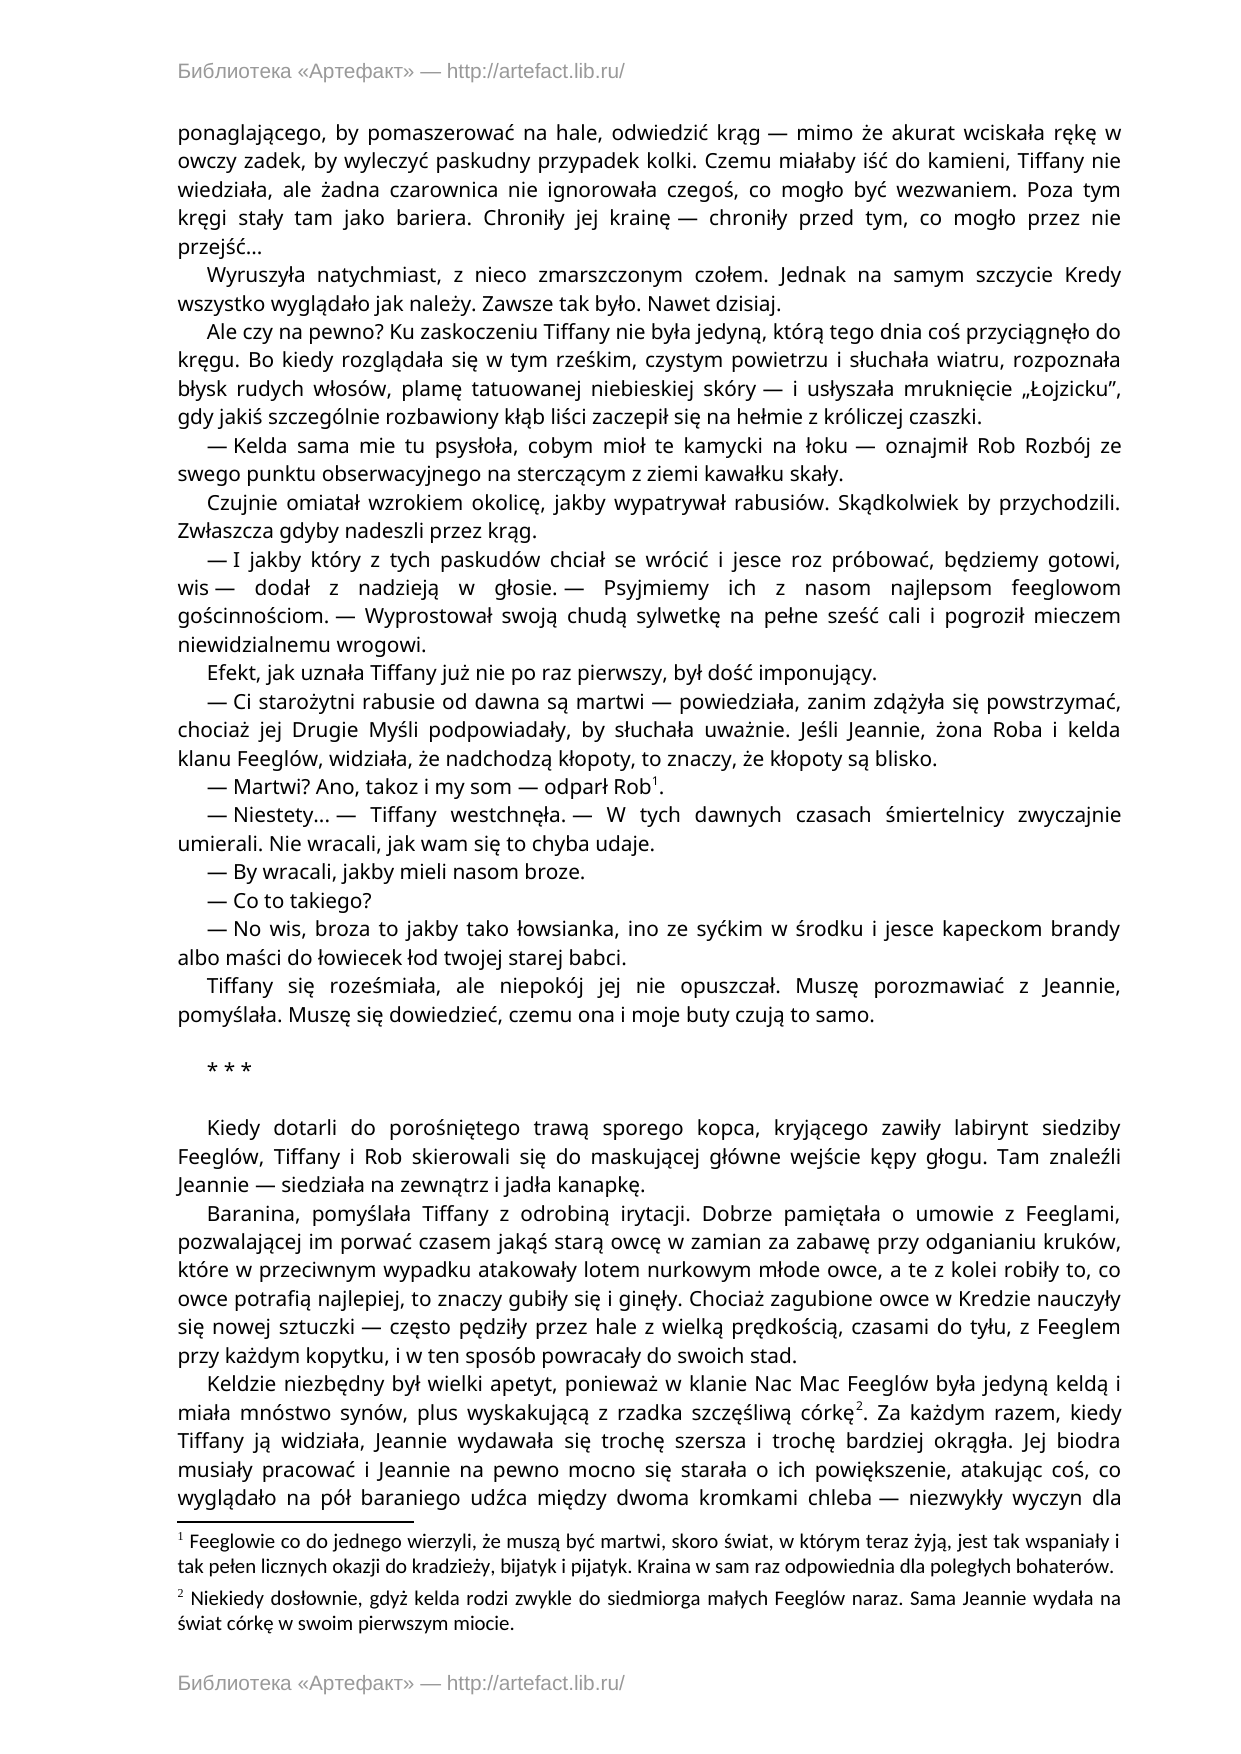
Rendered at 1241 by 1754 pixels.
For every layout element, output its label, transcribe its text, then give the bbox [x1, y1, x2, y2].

text — Martwi? Ano, takoz i my som — odparł Rob. [177, 772, 1122, 801]
text Czujnie omiatał wzrokiem okolicę, jakby wypatrywał rabusiów. Skądkolwiek by przychodzili. Zwłaszcza gdyby nadeszli przez krąg. [177, 488, 1122, 545]
text — I jakby który z tych paskudów chciał se wrócić i jesce roz próbować, będziemy gotowi, wis — dodał z nadzieją w głosie. — Psyjmiemy ich z nasom najlepsom feeglowom gościnnościom. — Wyprostował swoją chudą sylwetkę na pełne sześć cali i pogroził mieczem niewidzialnemu wrogowi. [177, 545, 1122, 658]
text * * * [177, 1057, 1122, 1085]
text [177, 118, 1122, 260]
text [177, 1369, 1122, 1512]
text — Co to takiego? [177, 886, 1122, 914]
text Tiffany się roześmiała, ale niepokój jej nie opuszczał. Muszę porozmawiać z Jeannie, pomyślała. Muszę się dowiedzieć, czemu ona i moje buty czują to samo. [177, 971, 1122, 1028]
text — Ci starożytni rabusie od dawna są martwi — powiedziała, zanim zdążyła się powstrzymać, chociaż jej Drugie Myśli podpowiadały, by słuchała uważnie. Jeśli Jeannie, żona Roba i kelda klanu Feeglów, widziała, że nadchodzą kłopoty, to znaczy, że kłopoty są blisko. [177, 687, 1122, 772]
text — No wis, broza to jakby tako łowsianka, ino ze syćkim w środku i jesce kapeckom brandy albo maści do łowiecek łod twojej starej babci. [177, 914, 1122, 971]
text — Niestety... — Tiffany westchnęła. — W tych dawnych czasach śmiertelnicy zwyczajnie umierali. Nie wracali, jak wam się to chyba udaje. [177, 801, 1122, 857]
text Baranina, pomyślała Tiffany z odrobiną irytacji. Dobrze pamiętała o umowie z Feeglami, pozwalającej im porwać czasem jakąś starą owcę w zamian za zabawę przy odganianiu kruków, które w przeciwnym wypadku atakowały lotem nurkowym młode owce, a te z kolei robiły to, co owce potrafią najlepiej, to znaczy gubiły się i ginęły. Chociaż zagubione owce w Kredzie nauczyły się nowej sztuczki — często pędziły przez hale z wielką prędkością, czasami do tyłu, z Feeglem przy każdym kopytku, i w ten sposób powracały do swoich stad. [177, 1199, 1122, 1369]
text — By wracali, jakby mieli nasom broze. [177, 857, 1122, 886]
text Ale czy na pewno? Ku zaskoczeniu Tiffany nie była jedyną, którą tego dnia coś przyciągnęło do kręgu. Bo kiedy rozglądała się w tym rześkim, czystym powietrzu i słuchała wiatru, rozpoznała błysk rudych włosów, plamę tatuowanej niebieskiej skóry — i usłyszała mruknięcie „Łojzicku”, gdy jakiś szczególnie rozbawiony kłąb liści zaczepił się na hełmie z króliczej czaszki. [177, 317, 1122, 431]
text Efekt, jak uznała Tiffany już nie po raz pierwszy, był dość imponujący. [177, 658, 1122, 687]
text Wyruszyła natychmiast, z nieco zmarszczonym czołem. Jednak na samym szczycie Kredy wszystko wyglądało jak należy. Zawsze tak było. Nawet dzisiaj. [177, 260, 1122, 317]
text — Kelda sama mie tu psysłoła, cobym mioł te kamycki na łoku — oznajmił Rob Rozbój ze swego punktu obserwacyjnego na sterczącym z ziemi kawałku skały. [177, 431, 1122, 488]
text Kiedy dotarli do porośniętego trawą sporego kopca, kryjącego zawiły labirynt siedziby Feeglów, Tiffany i Rob skierowali się do maskującej główne wejście kępy głogu. Tam znaleźli Jeannie — siedziała na zewnątrz i jadła kanapkę. [177, 1113, 1122, 1199]
